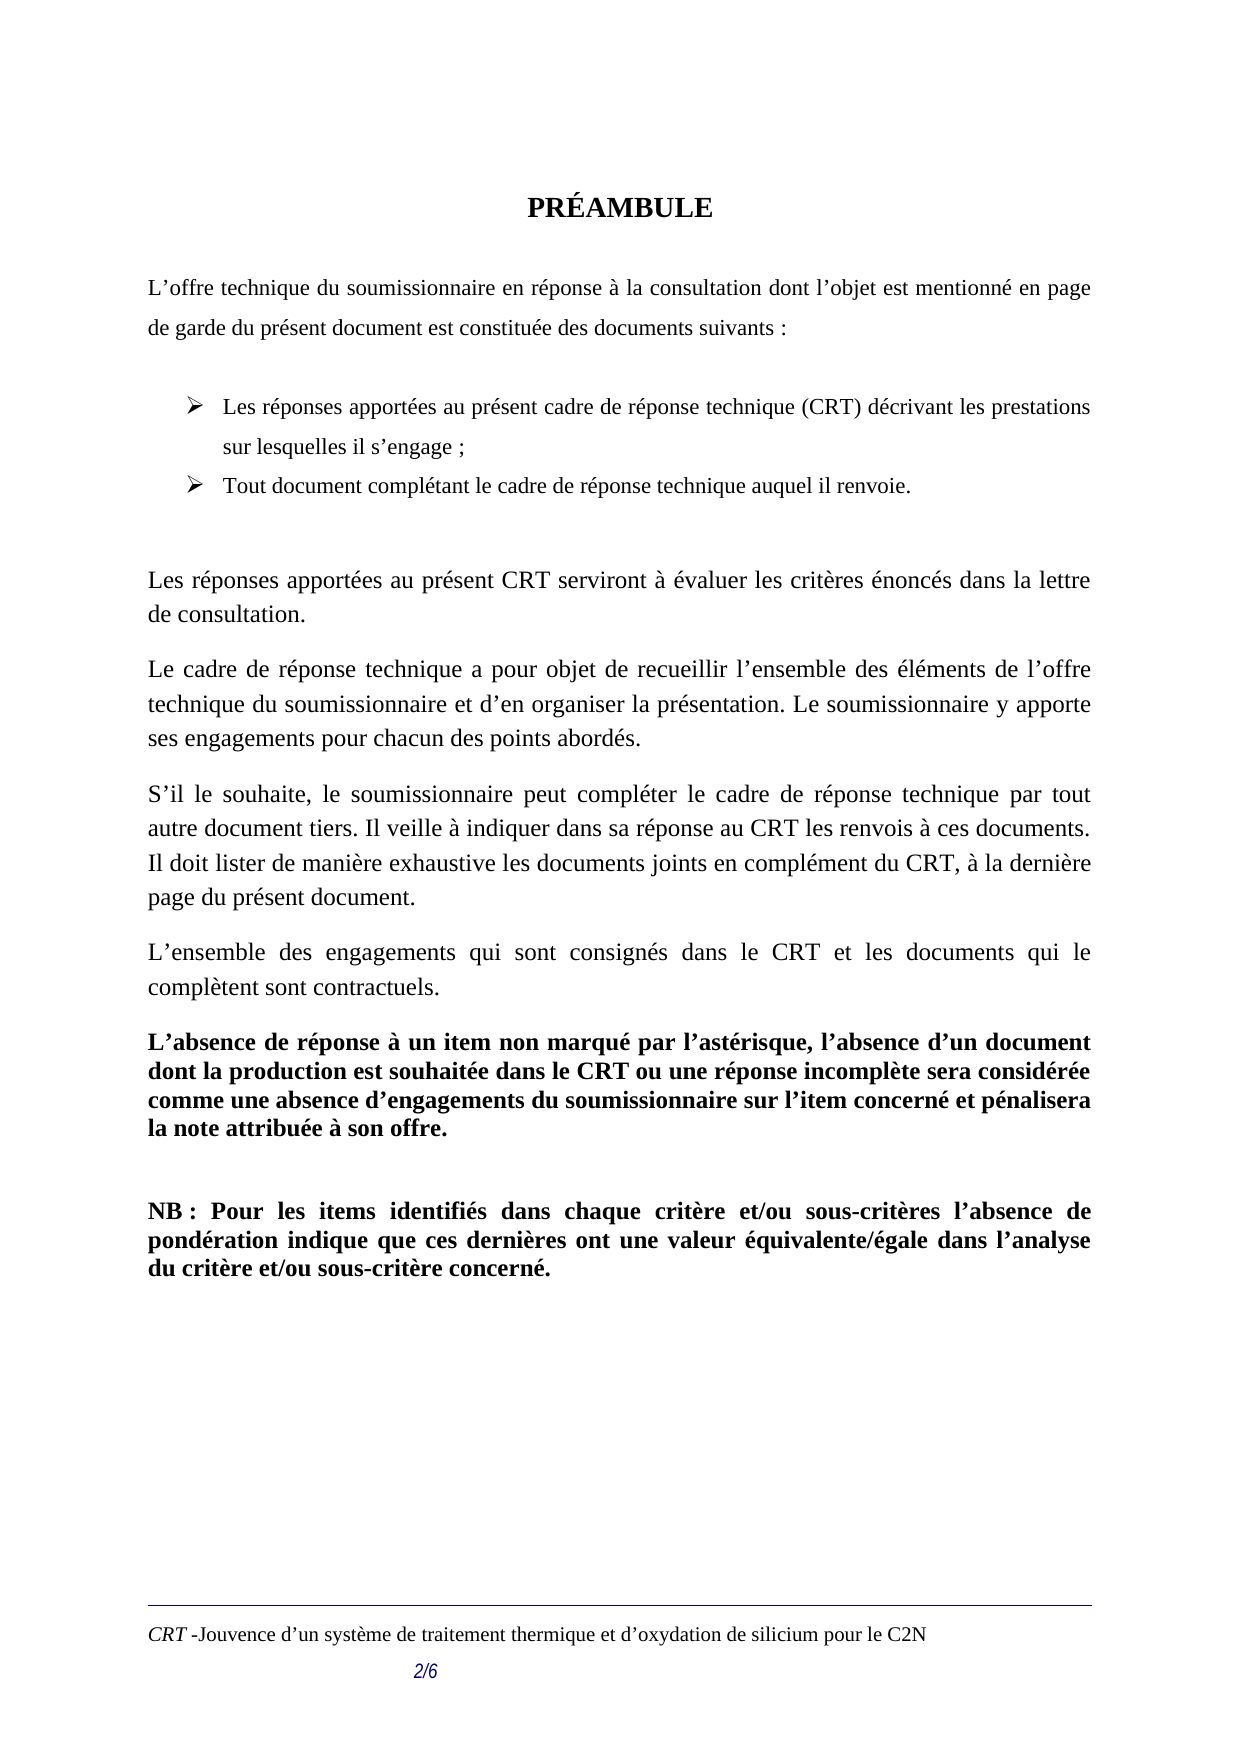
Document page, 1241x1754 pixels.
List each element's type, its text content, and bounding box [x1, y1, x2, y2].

text NB : Pour les items identifiés dans chaque critère et/ou sous-critères l’absence de pondération indique que ces dernières ont une valeur équivalente/égale dans l’analyse du critère et/ou sous-critère concerné. [148, 1196, 1092, 1282]
text Le cadre de réponse technique a pour objet de recueillir l’ensemble des éléments de l’offre technique du soumissionnaire et d’en organiser la présentation. Le soumissionnaire y apporte ses engagements pour chacun des points abordés. [148, 654, 1092, 752]
text L’absence de réponse à un item non marqué par l’astérisque, l’absence d’un document dont la production est souhaitée dans le CRT ou une réponse incomplète sera considérée comme une absence d’engagements du soumissionnaire sur l’item concerné et pénalisera la note attribuée à son offre. [148, 1027, 1092, 1142]
list Les réponses apportées au présent cadre de réponse technique (CRT) décrivant les prestations sur lesquelles il s’engage ; [185, 393, 1092, 459]
text S’il le souhaite, le soumissionnaire peut compléter le cadre de réponse technique par tout autre document tiers. Il veille à indiquer dans sa réponse au CRT les renvois à ces documents. Il doit lister de manière exhaustive les documents joints en complément du CRT, à la dernière page du présent document. [148, 779, 1092, 911]
text Les réponses apportées au présent CRT serviront à évaluer les critères énoncés dans la lettre de consultation. [148, 565, 1092, 628]
text L’offre technique du soumissionnaire en réponse à la consultation dont l’objet est mentionné en page de garde du présent document est constituée des documents suivants : [148, 274, 1092, 340]
text PRÉAMBULE [148, 187, 1092, 224]
list Tout document complétant le cadre de réponse technique auquel il renvoie. [185, 472, 1092, 499]
text L’ensemble des engagements qui sont consignés dans le CRT et les documents qui le complètent sont contractuels. [148, 937, 1092, 1001]
